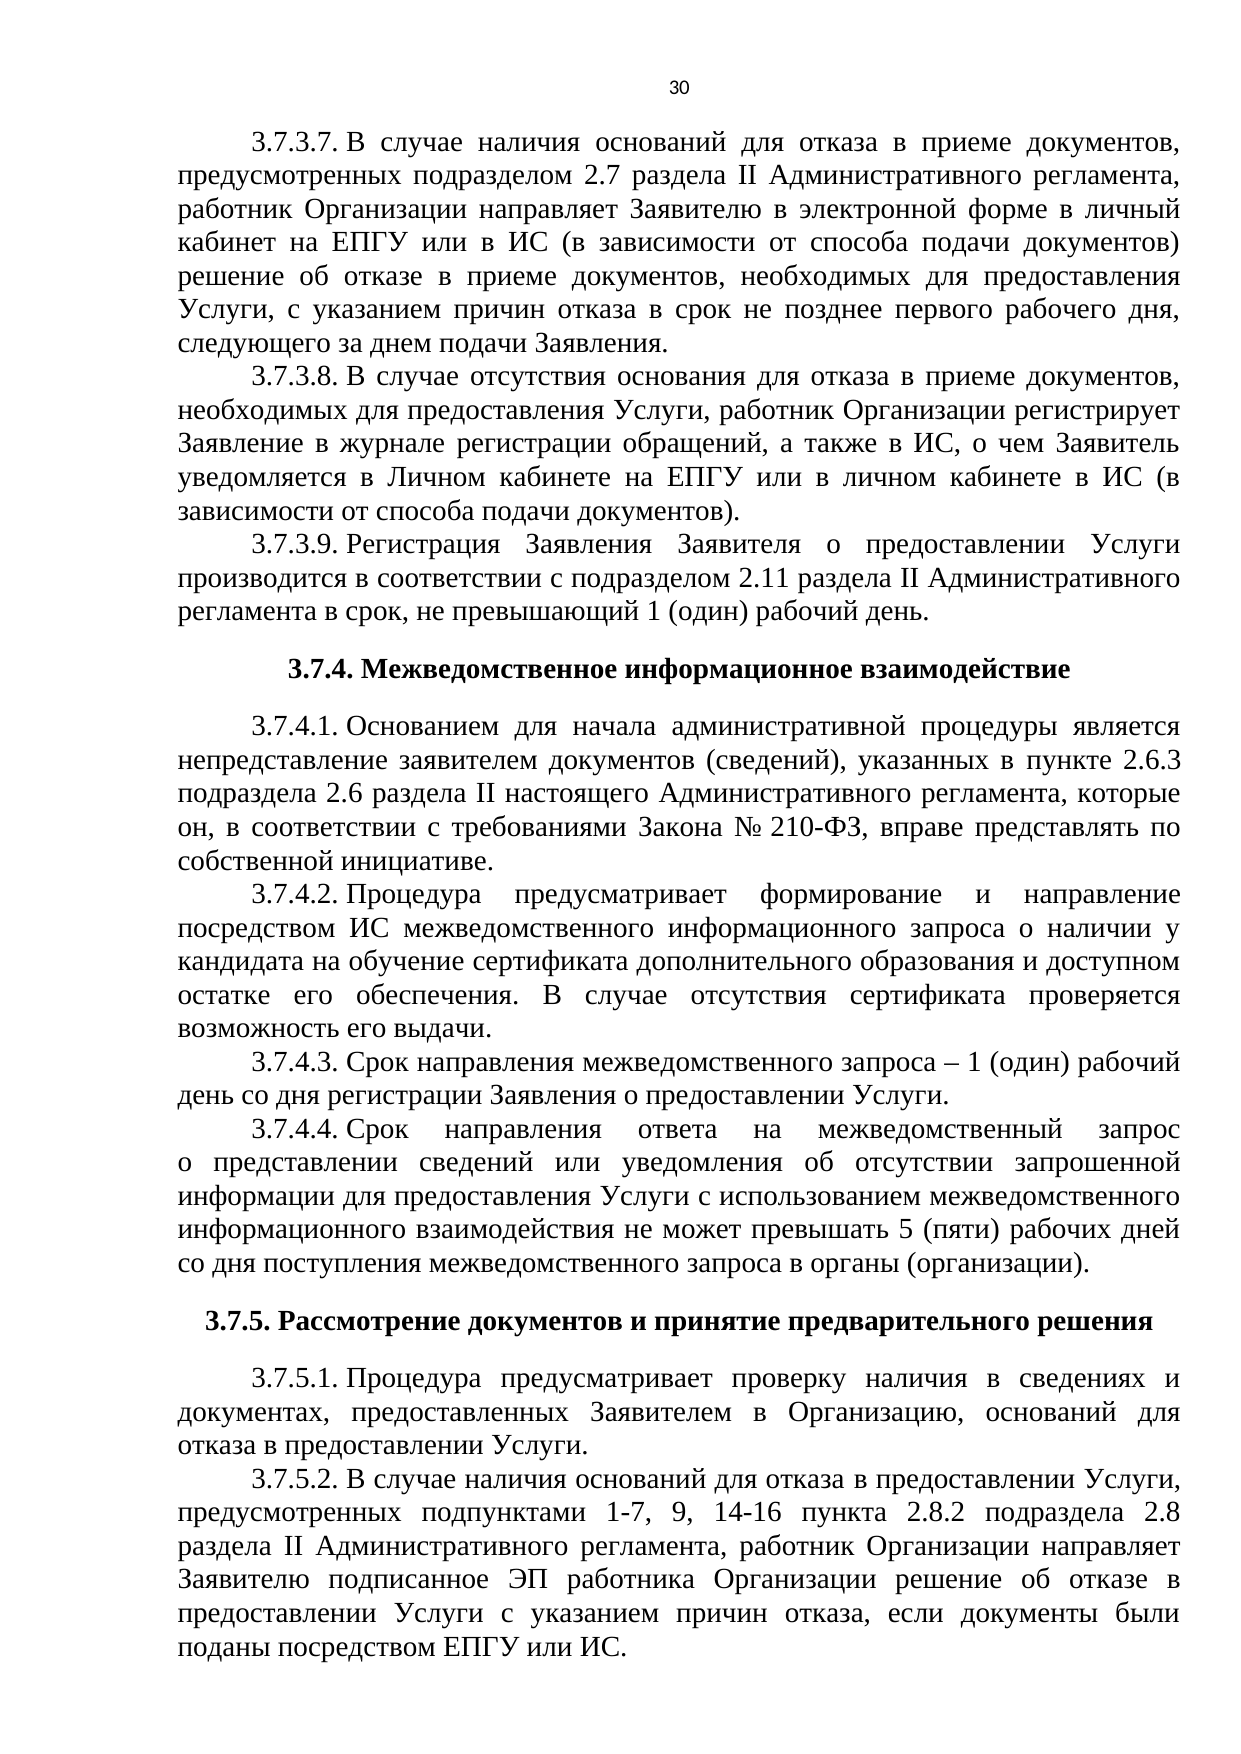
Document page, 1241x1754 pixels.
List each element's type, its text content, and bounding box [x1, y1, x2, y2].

list 3.7.5.1. Процедура предусматривает проверку наличия в сведениях и документах, предоставленных Заявителем в Организацию, оснований для отказа в предоставлении Услуги. [177, 1360, 1181, 1461]
list 3.7.5.2. В случае наличия оснований для отказа в предоставлении Услуги, предусмотренных подпунктами 1-7, 9, 14-16 пункта 2.8.2 подраздела 2.8 раздела II Административного регламента, работник Организации направляет Заявителю подписанное ЭП работника Организации решение об отказе в предоставлении Услуги с указанием причин отказа, если документы были поданы посредством ЕПГУ или ИС. [177, 1461, 1181, 1662]
list 3.7.3.8. В случае отсутствия основания для отказа в приеме документов, необходимых для предоставления Услуги, работник Организации регистрирует Заявление в журнале регистрации обращений, а также в ИС, о чем Заявитель уведомляется в Личном кабинете на ЕПГУ или в личном кабинете в ИС (в зависимости от способа подачи документов). [177, 358, 1181, 526]
list 3.7.3.9. Регистрация Заявления Заявителя о предоставлении Услуги производится в соответствии с подразделом 2.11 раздела II Административного регламента в срок, не превышающий 1 (один) рабочий день. [177, 526, 1181, 627]
list 3.7.4.4. Срок направления ответа на межведомственный запрос о представлении сведений или уведомления об отсутствии запрошенной информации для предоставления Услуги с использованием межведомственного информационного взаимодействия не может превышать 5 (пяти) рабочих дней со дня поступления межведомственного запроса в органы (организации). [177, 1111, 1181, 1279]
list 3.7.3.7. В случае наличия оснований для отказа в приеме документов, предусмотренных подразделом 2.7 раздела II Административного регламента, работник Организации направляет Заявителю в электронной форме в личный кабинет на ЕПГУ или в ИС (в зависимости от способа подачи документов) решение об отказе в приеме документов, необходимых для предоставления Услуги, с указанием причин отказа в срок не позднее первого рабочего дня, следующего за днем подачи Заявления. [177, 124, 1181, 358]
list 3.7.4.1. Основанием для начала административной процедуры является непредставление заявителем документов (сведений), указанных в пункте 2.6.3 подраздела 2.6 раздела II настоящего Административного регламента, которые он, в соответствии с требованиями Закона № 210-ФЗ, вправе представлять по собственной инициативе. [177, 708, 1181, 876]
list 3.7.5. Рассмотрение документов и принятие предварительного решения [177, 1303, 1181, 1336]
list 3.7.4.2. Процедура предусматривает формирование и направление посредством ИС межведомственного информационного запроса о наличии у кандидата на обучение сертификата дополнительного образования и доступном остатке его обеспечения. В случае отсутствия сертификата проверяется возможность его выдачи. [177, 876, 1181, 1044]
text 3.7.4.3. Срок направления межведомственного запроса – 1 (один) рабочий день со дня регистрации Заявления о предоставлении Услуги. [177, 1044, 1181, 1111]
list 3.7.4. Межведомственное информационное взаимодействие [177, 651, 1181, 684]
